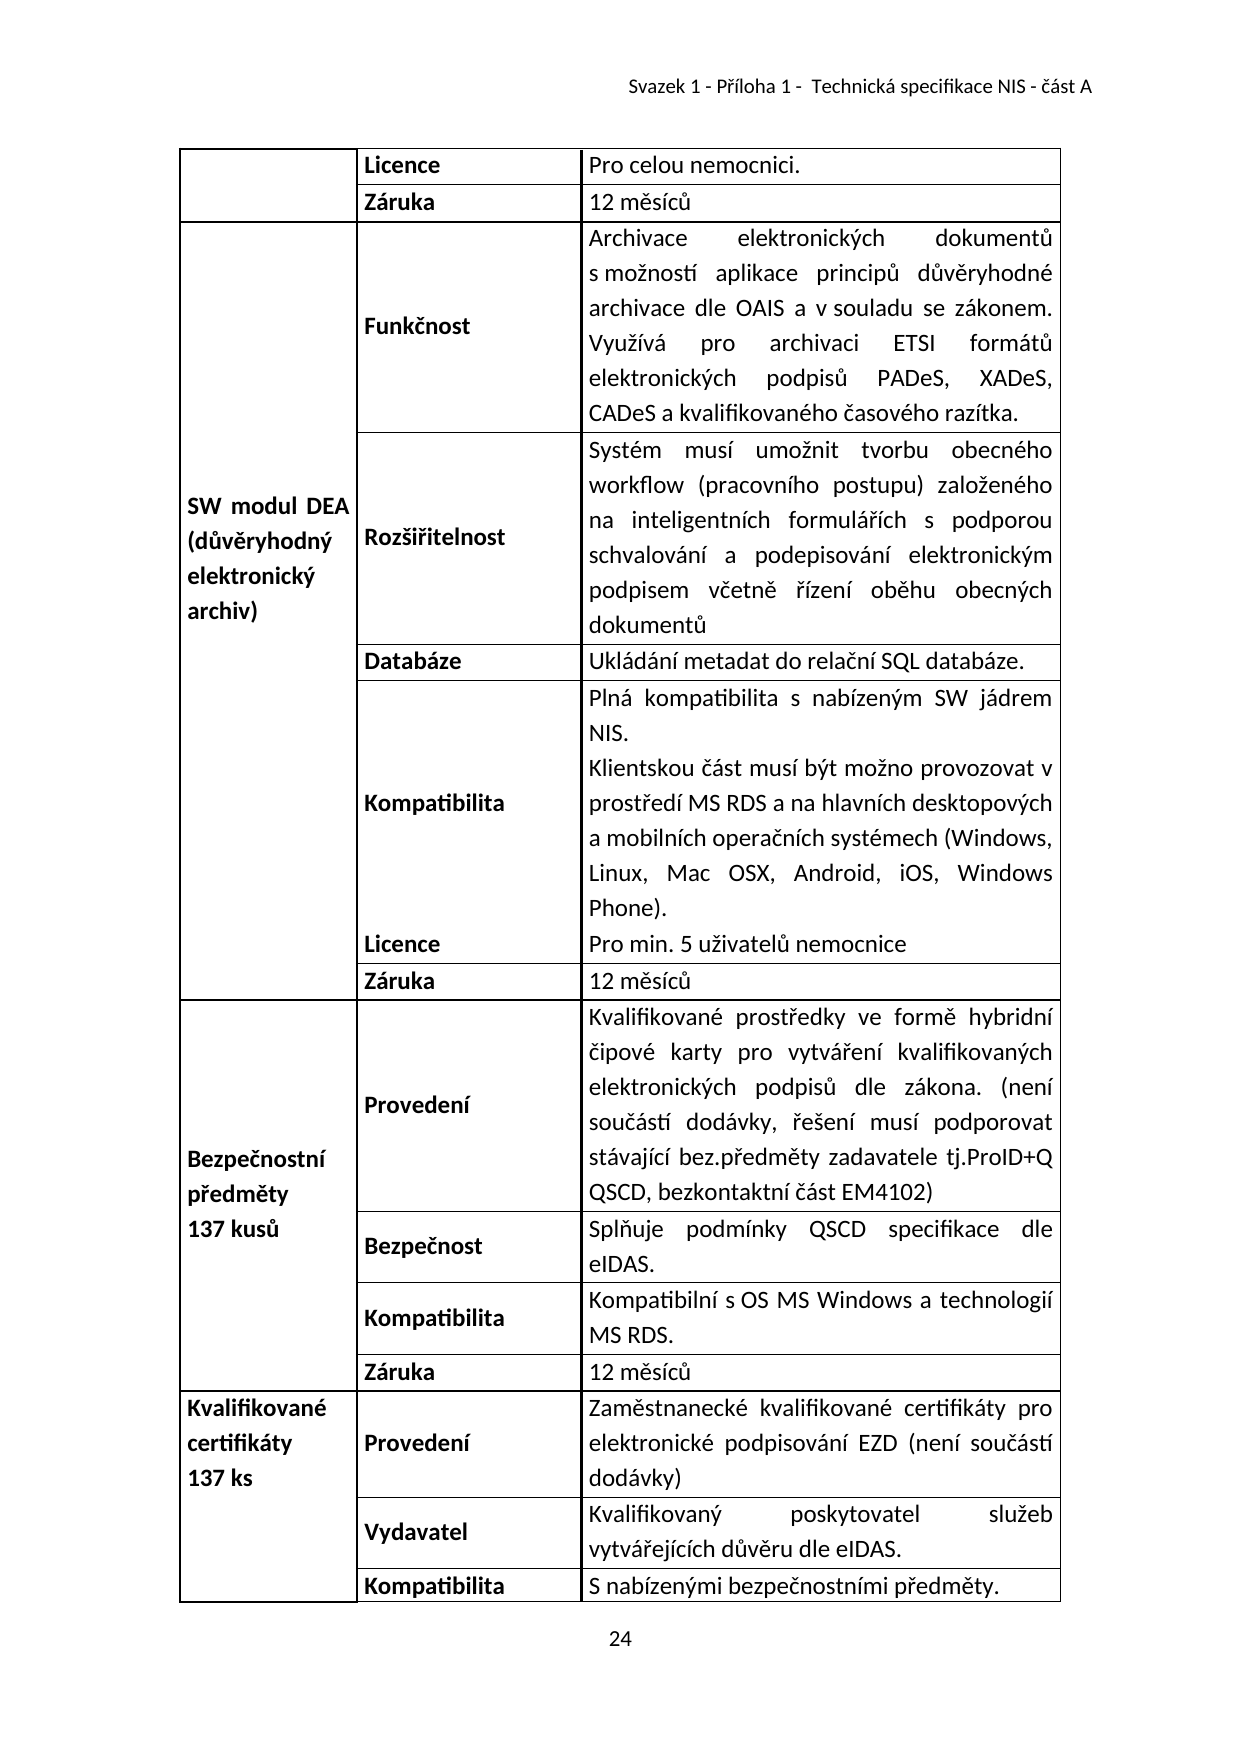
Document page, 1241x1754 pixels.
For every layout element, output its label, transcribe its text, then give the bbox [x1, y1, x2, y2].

table_cell Provedení [358, 1392, 580, 1497]
table_cell Licence [358, 149, 581, 184]
table_cell Pro min. 5 uživatelů nemocnice [583, 926, 1060, 963]
table_cell Kompatibilita [358, 1569, 580, 1601]
table_cell Záruka [358, 964, 580, 999]
table_cell Kvalifikovaný poskytovatel služeb vytvářejících důvěru dle eIDAS. [583, 1498, 1060, 1568]
table_cell SW modul DEA (důvěryhodný elektronický archiv) [181, 223, 356, 999]
table_cell Záruka [358, 185, 580, 221]
table_cell Licence [358, 926, 580, 963]
table_cell 12 měsíců [583, 1355, 1060, 1390]
table_cell 12 měsíců [583, 964, 1060, 999]
table_cell Funkčnost [358, 223, 580, 432]
table_cell Kompatibilní s OS MS Windows a technologií MS RDS. [583, 1283, 1060, 1354]
table_cell Rozšiřitelnost [358, 433, 580, 643]
table_cell Archivace elektronických dokumentů s možností aplikace principů důvěryhodné archivace dle OAIS a v souladu se zákonem. Využívá pro archivaci ETSI formátů elektronických podpisů PADeS, XADeS, CADeS a kvalifikovaného časového razítka. [583, 223, 1060, 432]
table_cell Zaměstnanecké kvalifikované certifikáty pro elektronické podpisování EZD (není součástí dodávky) [583, 1392, 1060, 1497]
table_cell Kvalifikované prostředky ve formě hybridní čipové karty pro vytváření kvalifikovaných elektronických podpisů dle zákona. (není součástí dodávky, řešení musí podporovat stávající bez.předměty zadavatele tj.ProID+Q QSCD, bezkontaktní část EM4102) [583, 1001, 1060, 1211]
table_cell Vydavatel [358, 1498, 580, 1568]
table_cell Bezpečnostní předměty 137 kusů [181, 1001, 356, 1390]
table_cell Záruka [358, 1355, 580, 1390]
table_cell Databáze [358, 645, 580, 680]
table_cell Kompatibilita [358, 1283, 580, 1354]
table_cell Pro celou nemocnici. [583, 149, 1060, 184]
table_cell Systém musí umožnit tvorbu obecného workflow (pracovního postupu) založeného na inteligentních formulářích s podporou schvalování a podepisování elektronickým podpisem včetně řízení oběhu obecných dokumentů [583, 433, 1060, 643]
table_cell Ukládání metadat do relační SQL databáze. [583, 645, 1060, 680]
table_cell 12 měsíců [583, 185, 1060, 221]
table_cell Kvalifikované certifikáty 137 ks [181, 1392, 356, 1601]
table_cell Splňuje podmínky QSCD specifikace dle eIDAS. [583, 1212, 1060, 1282]
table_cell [583, 1569, 1060, 1601]
table_cell Plná kompatibilita s nabízeným SW jádrem NIS. Klientskou část musí být možno provozovat v prostředí MS RDS a na hlavních desktopových a mobilních operačních systémech (Windows, Linux, Mac OSX, Android, iOS, Windows Phone). [583, 681, 1060, 926]
table_cell Bezpečnost [358, 1212, 580, 1282]
table_cell Provedení [358, 1001, 580, 1211]
table_cell Kompatibilita [358, 681, 580, 926]
